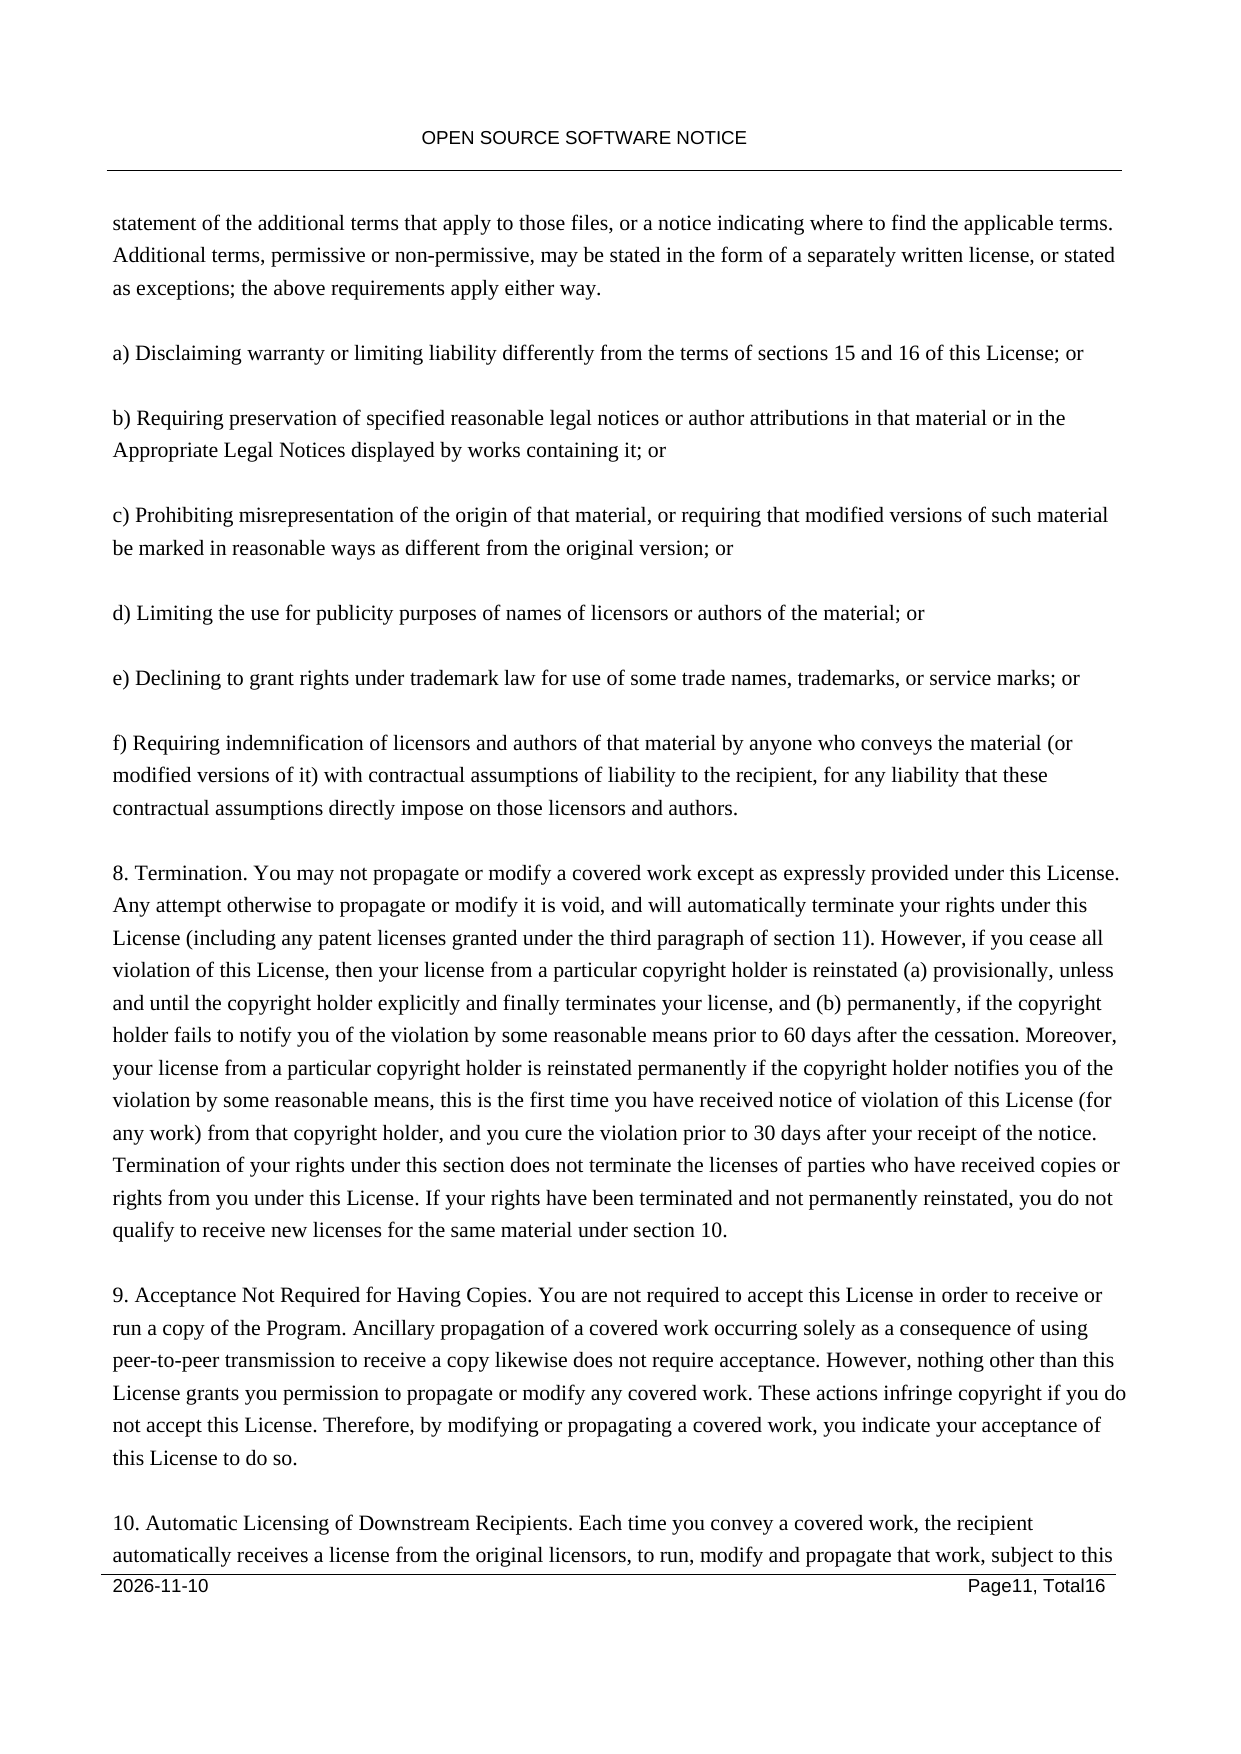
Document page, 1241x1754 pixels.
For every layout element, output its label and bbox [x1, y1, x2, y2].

text [112, 206, 1128, 1571]
